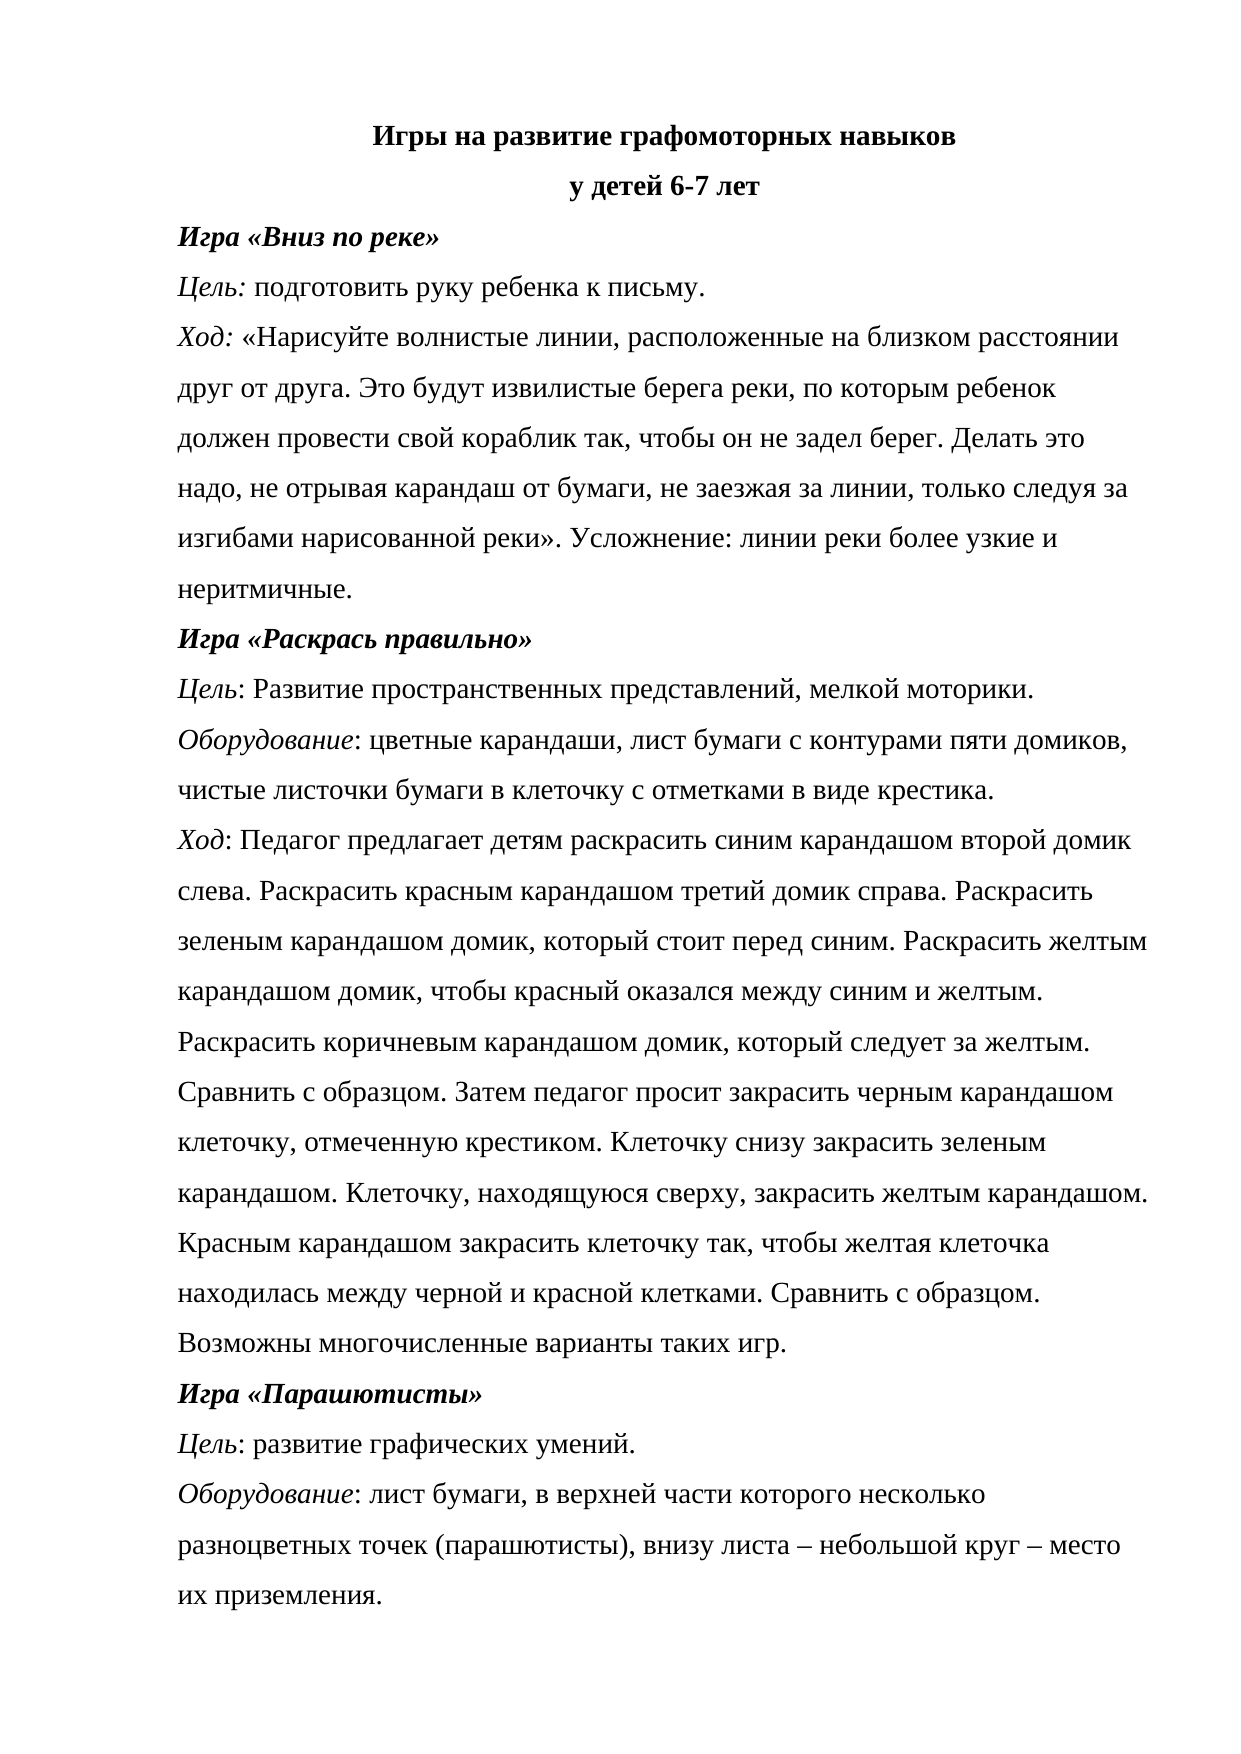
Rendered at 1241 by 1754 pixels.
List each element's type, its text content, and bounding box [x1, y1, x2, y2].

text Оборудование: лист бумаги, в верхней части которого несколько разноцветных точек (парашютисты), внизу листа – небольшой круг – место их приземления. [177, 1477, 1152, 1611]
text Цель: подготовить руку ребенка к письму. [177, 269, 1152, 303]
text Ход: «Нарисуйте волнистые линии, расположенные на близком расстоянии друг от друга. Это будут извилистые берега реки, по которым ребенок должен провести свой кораблик так, чтобы он не задел берег. Делать это надо, не отрывая карандаш от бумаги, не заезжая за линии, только следуя за изгибами нарисованной реки». Усложнение: линии реки более узкие и неритмичные. [177, 319, 1152, 604]
text Оборудование: цветные карандаши, лист бумаги с контурами пяти домиков, чистые листочки бумаги в клеточку с отметками в виде крестика. [177, 722, 1152, 806]
text Игры на развитие графомоторных навыков [177, 118, 1152, 152]
text Цель: развитие графических умений. [177, 1426, 1152, 1460]
text у детей 6-7 лет [177, 168, 1152, 202]
text Ход: Педагог предлагает детям раскрасить синим карандашом второй домик слева. Раскрасить красным карандашом третий домик справа. Раскрасить зеленым карандашом домик, который стоит перед синим. Раскрасить желтым карандашом домик, чтобы красный оказался между синим и желтым. Раскрасить коричневым карандашом домик, который следует за желтым. Сравнить с образцом. Затем педагог просит закрасить черным карандашом клеточку, отмеченную крестиком. Клеточку снизу закрасить зеленым карандашом. Клеточку, находящуюся сверху, закрасить желтым карандашом. Красным карандашом закрасить клеточку так, чтобы желтая клеточка находилась между черной и красной клетками. Сравнить с образцом. Возможны многочисленные варианты таких игр. [177, 822, 1152, 1359]
text Игра «Раскрась правильно» [177, 621, 1152, 655]
text Цель: Развитие пространственных представлений, мелкой моторики. [177, 672, 1152, 705]
text Игра «Парашютисты» [177, 1376, 1152, 1409]
text Игра «Вниз по реке» [177, 219, 1152, 252]
